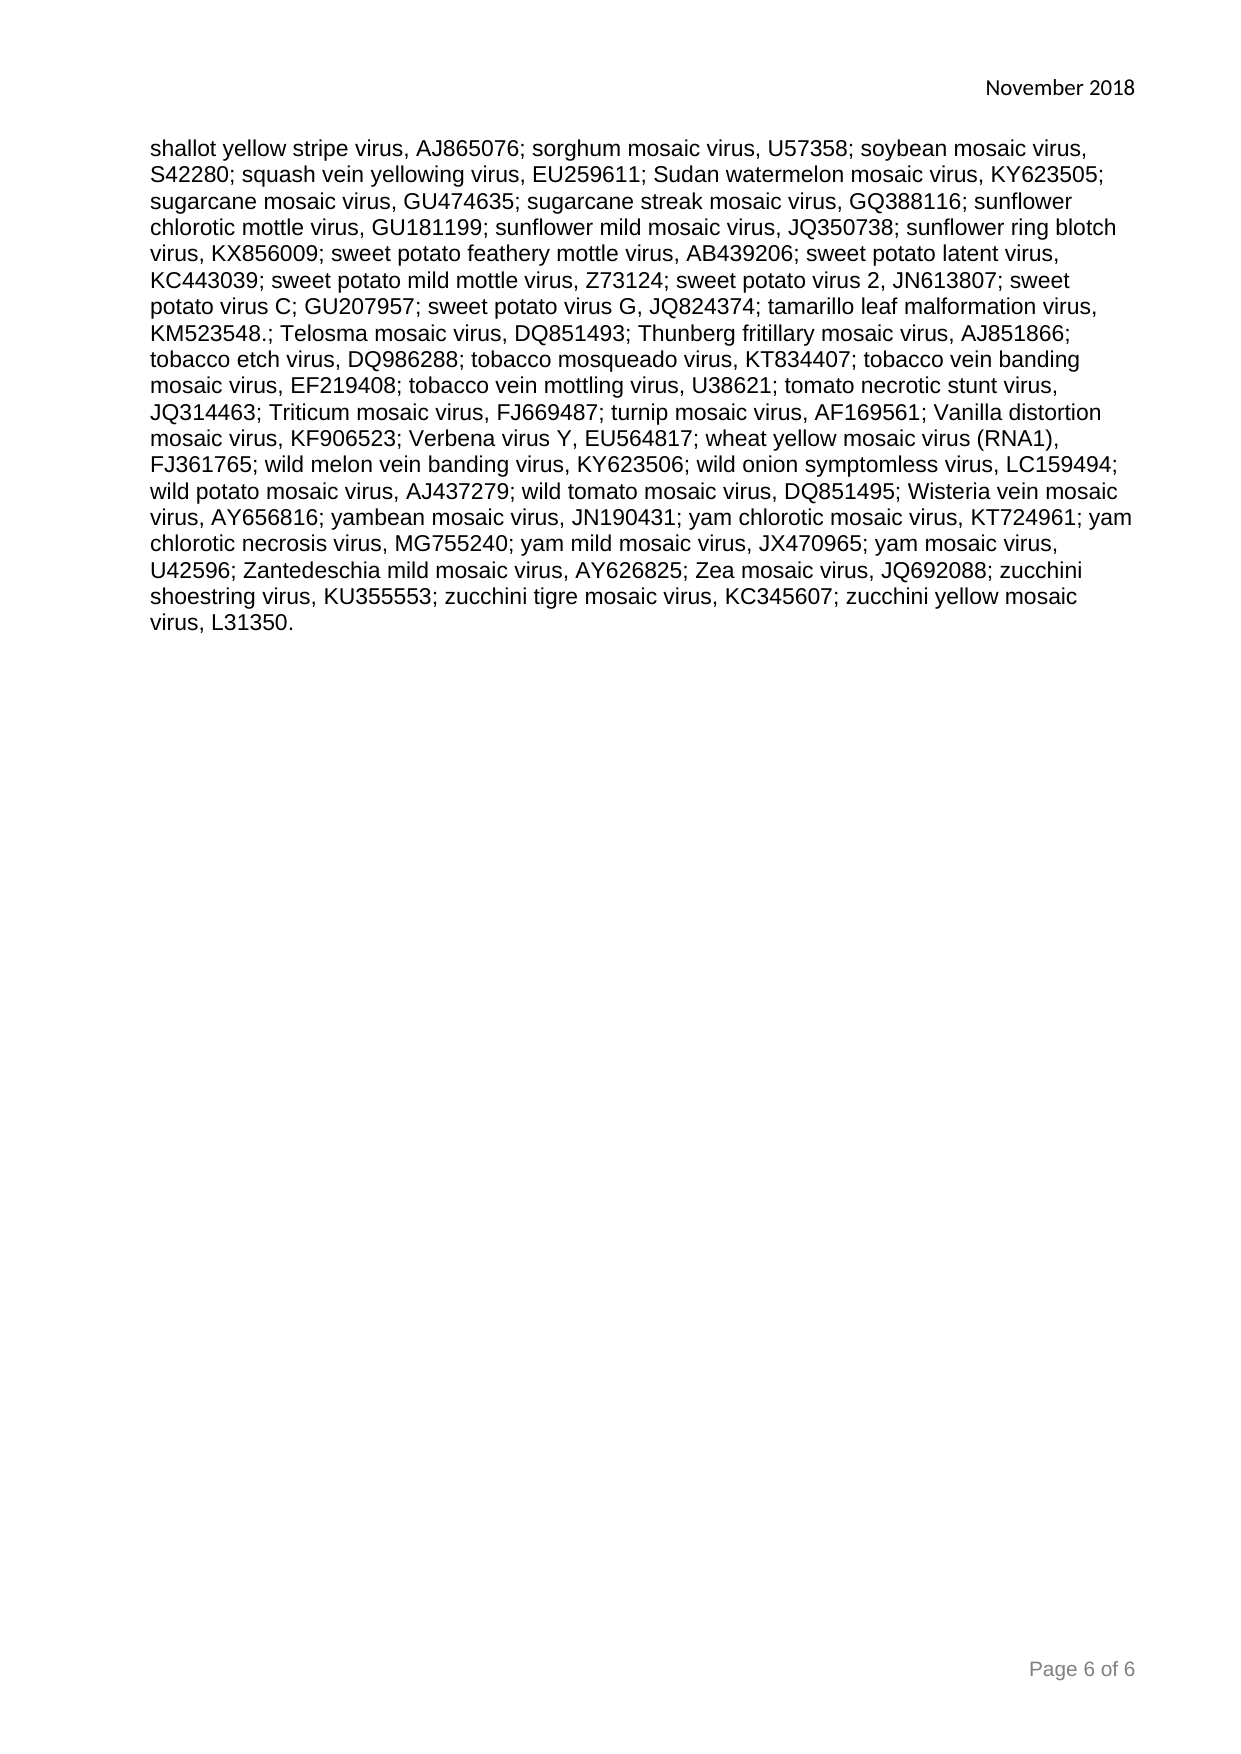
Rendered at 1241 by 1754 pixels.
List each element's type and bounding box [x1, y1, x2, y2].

text [150, 135, 1135, 636]
